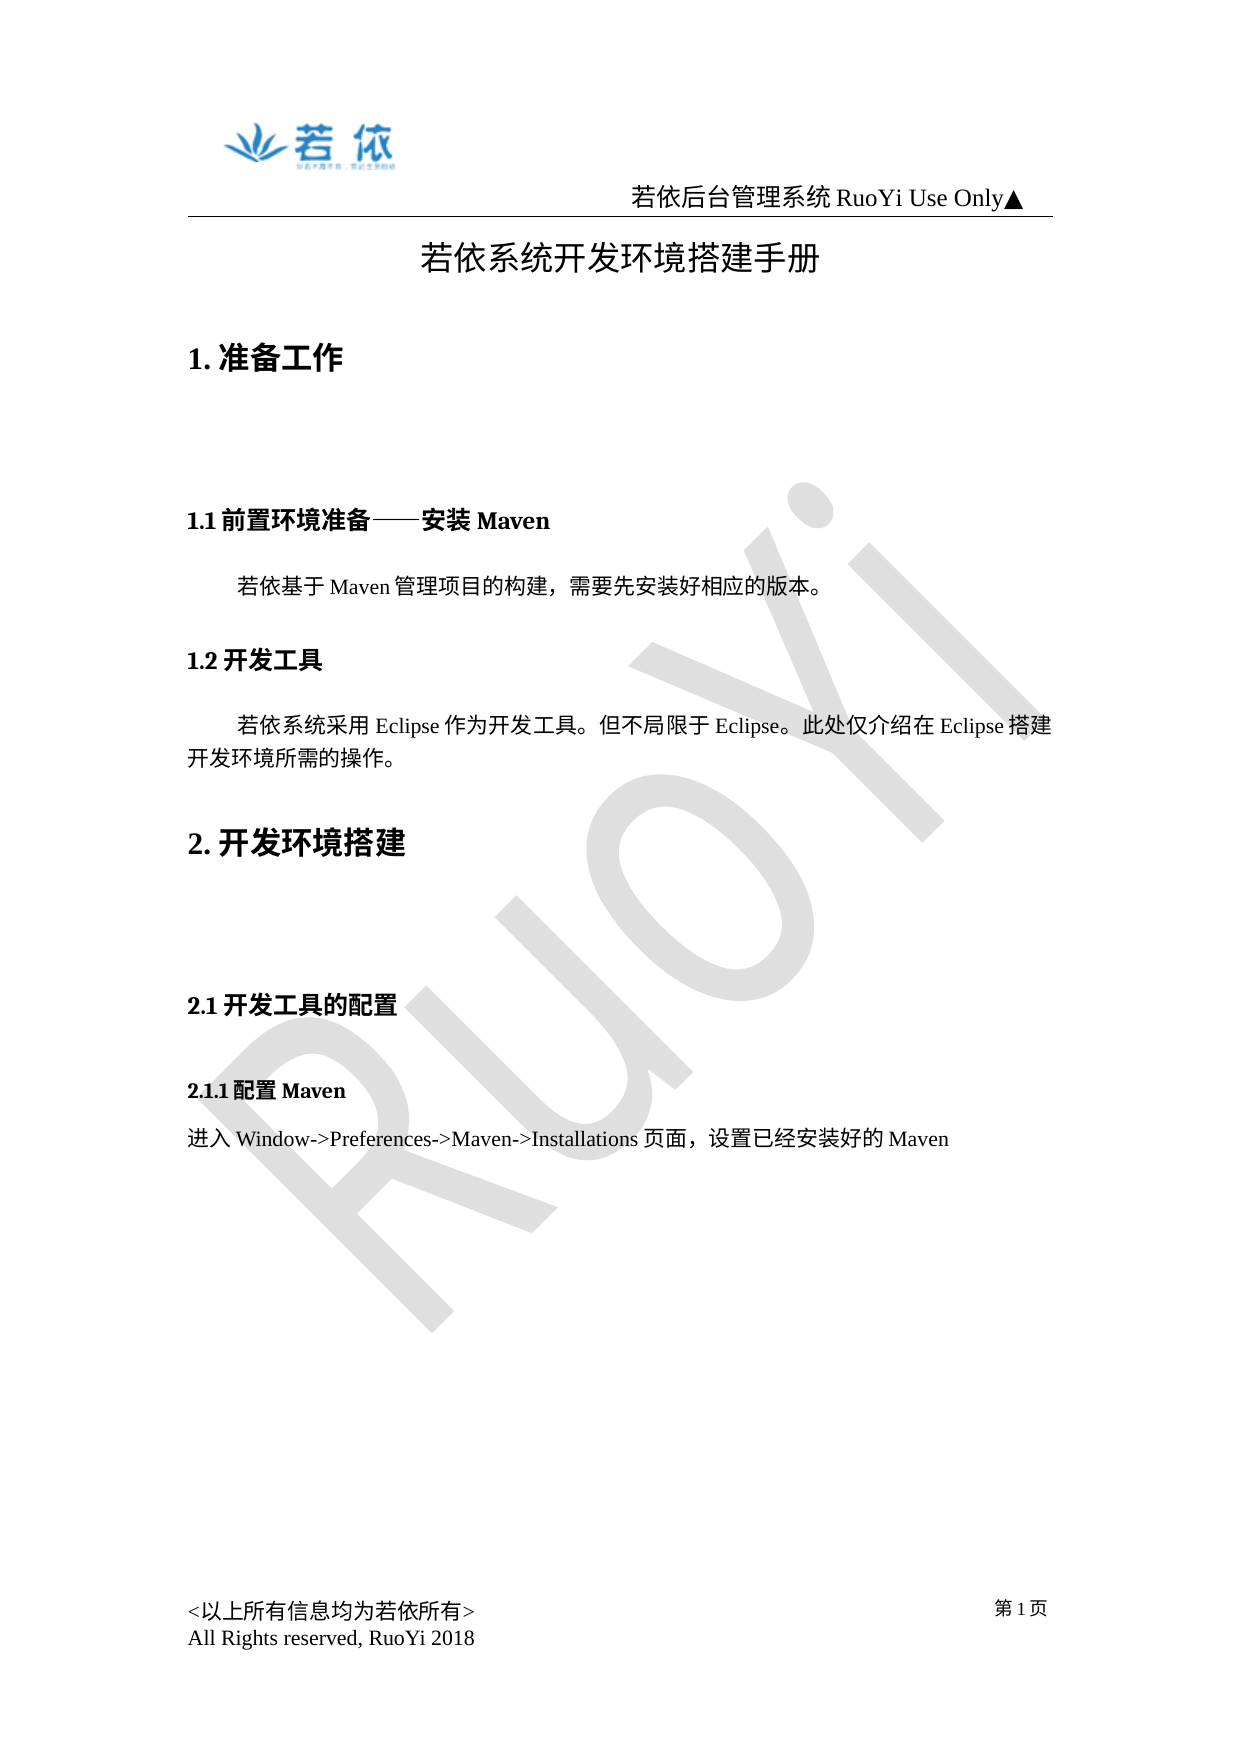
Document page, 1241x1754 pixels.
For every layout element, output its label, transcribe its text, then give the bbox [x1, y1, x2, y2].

text 若依系统开发环境搭建手册 [187, 223, 1053, 288]
subtitle 2. 开发环境搭建 [187, 808, 1053, 873]
subtitle 1.1 前置环境准备——安装Maven [187, 486, 1053, 551]
subtitle 2.1 开发工具的配置 [187, 971, 1053, 1036]
subtitle 1. 准备工作 [187, 323, 1053, 388]
picture [217, 88, 407, 207]
text 进入Window->Preferences->Maven->Installations页面，设置已经安装好的Maven [187, 1121, 1053, 1153]
text 若依系统采用Eclipse作为开发工具。但不局限于Eclipse。此处仅介绍在Eclipse搭建开发环境所需的操作。 [187, 708, 1053, 773]
subtitle 1.2 开发工具 [187, 626, 1053, 691]
text 若依基于Maven管理项目的构建，需要先安装好相应的版本。 [237, 568, 1053, 601]
subtitle 2.1.1 配置Maven [187, 1072, 1053, 1105]
